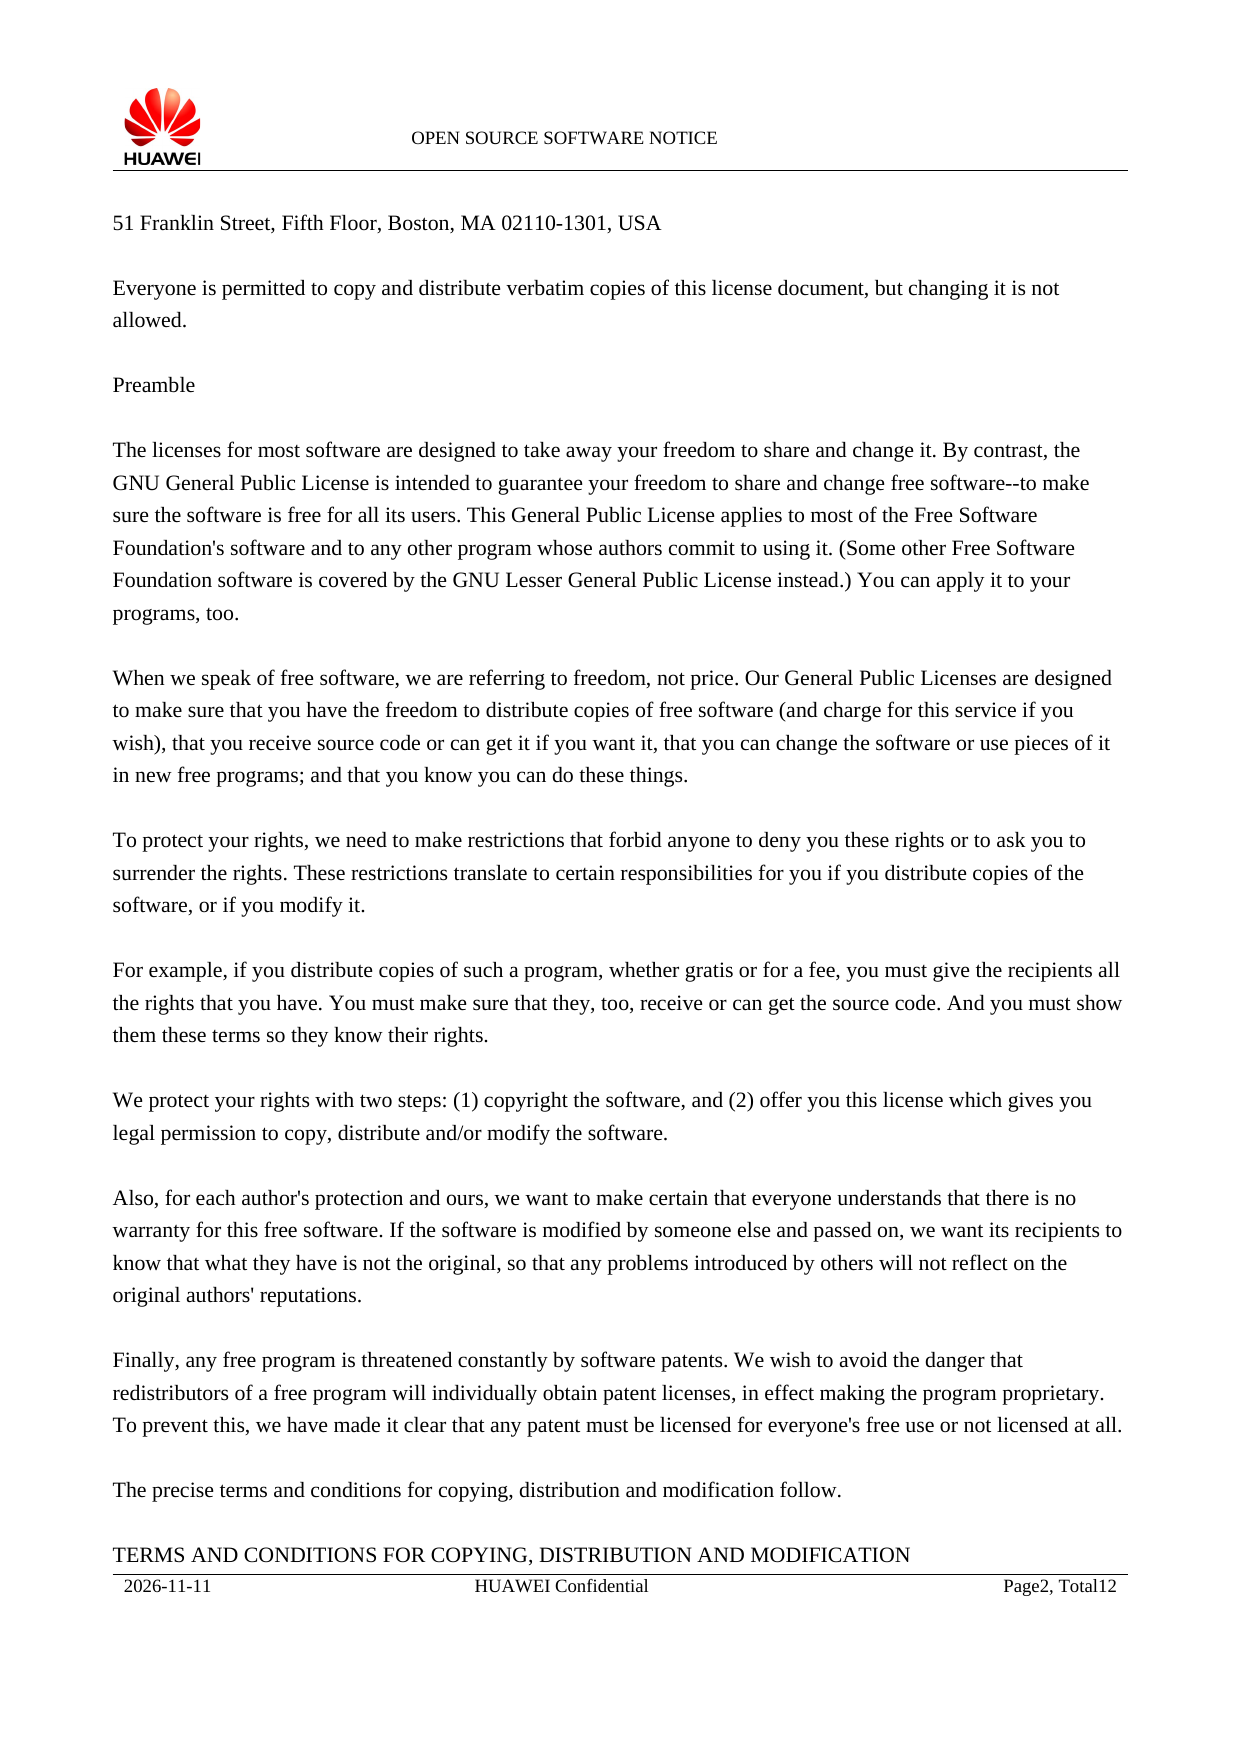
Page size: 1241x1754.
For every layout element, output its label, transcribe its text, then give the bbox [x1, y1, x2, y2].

picture [124, 88, 201, 165]
